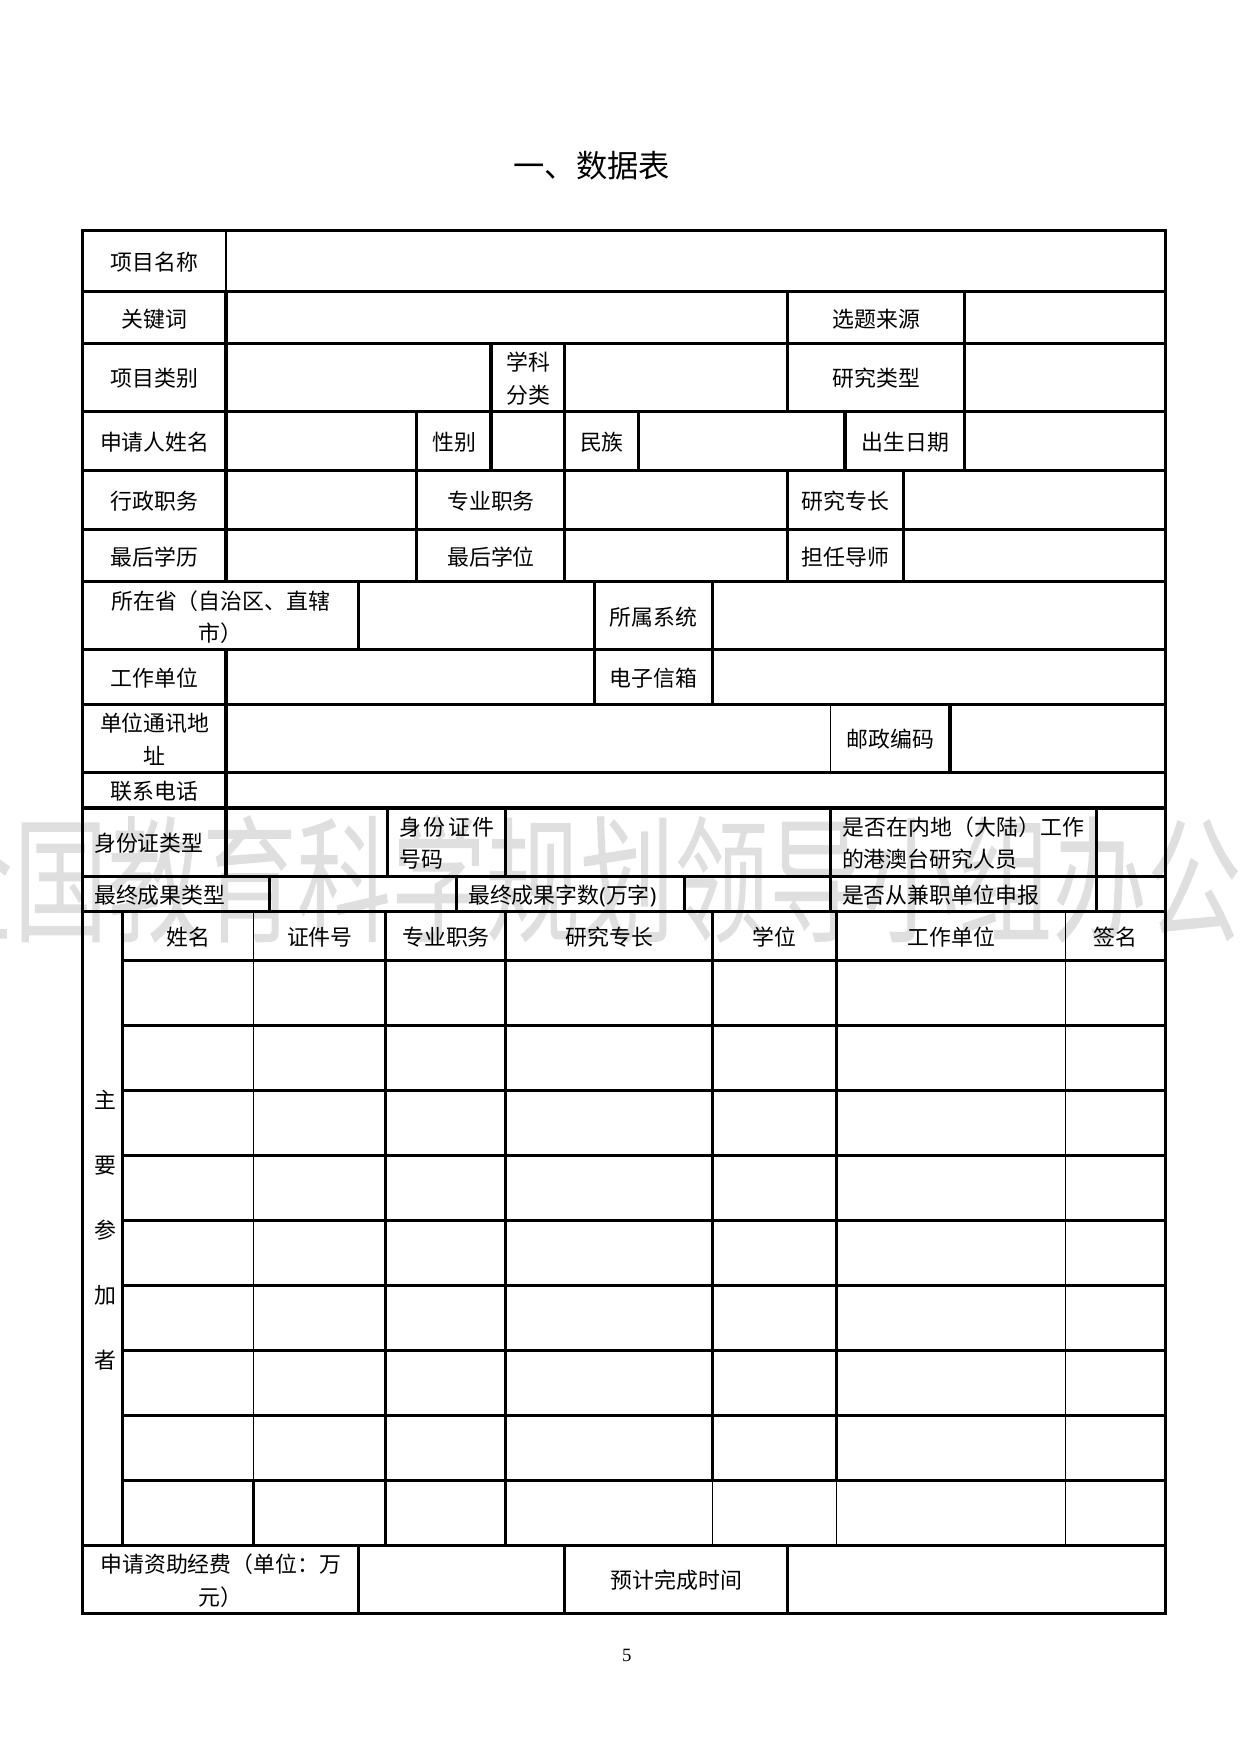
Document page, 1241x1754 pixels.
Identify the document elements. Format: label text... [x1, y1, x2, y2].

table_cell [1066, 1417, 1164, 1479]
table_cell [387, 1482, 504, 1544]
table_cell [228, 810, 386, 874]
table_cell [1066, 962, 1164, 1024]
table_cell 所属系统 [596, 583, 711, 648]
table_cell 研究类型 [789, 345, 963, 410]
table_cell [387, 1417, 504, 1479]
table_cell 研究专长 [507, 913, 711, 959]
table_cell 签名 [1066, 913, 1164, 959]
table_cell [124, 1482, 252, 1544]
table_cell [124, 1352, 253, 1414]
table_cell [254, 1157, 384, 1219]
table_cell [254, 1027, 384, 1089]
table_cell [228, 345, 489, 410]
table_cell [124, 1287, 253, 1349]
table_cell [254, 962, 384, 1024]
table_cell 性别 [418, 413, 489, 469]
table_cell [1098, 810, 1164, 874]
table_cell 身份证件号码 [389, 810, 504, 874]
table_cell [838, 1222, 1065, 1284]
table_cell 出生日期 [847, 413, 963, 469]
table_cell [507, 1027, 711, 1089]
table_cell 证件号 [254, 913, 384, 959]
table_cell 工作单位 [838, 913, 1065, 959]
table_cell 单位通讯地址 [84, 706, 224, 771]
table_cell [255, 1482, 384, 1544]
table_cell 所在省（自治区、直辖市） [84, 583, 357, 648]
table_cell 申请人姓名 [84, 413, 224, 469]
table_cell [838, 1157, 1065, 1219]
table_cell 是否在内地（大陆）工作的港澳台研究人员 [832, 810, 1095, 874]
table_cell [387, 1027, 504, 1089]
table_cell [228, 531, 415, 580]
table_cell 行政职务 [84, 472, 224, 528]
table_cell [507, 1222, 711, 1284]
table_cell [1066, 1482, 1164, 1544]
table_cell 是否从兼职单位申报 [832, 878, 1095, 910]
table_cell [228, 413, 415, 469]
table_cell [228, 706, 830, 771]
table_cell 工作单位 [84, 651, 224, 703]
table_cell [254, 1092, 384, 1154]
table_header [227, 232, 1164, 290]
table_cell 选题来源 [789, 293, 963, 342]
table_cell [1098, 878, 1164, 910]
table_cell 专业职务 [418, 472, 563, 528]
table_cell [228, 472, 415, 528]
table_cell [271, 878, 455, 910]
table_cell [507, 1287, 711, 1349]
table_cell [254, 1417, 384, 1479]
table_cell [1066, 1352, 1164, 1414]
table_cell [507, 810, 829, 874]
table_cell [905, 472, 1164, 528]
table_cell [838, 962, 1065, 1024]
table_cell 学位 [714, 913, 835, 959]
table_cell 最后学历 [84, 531, 224, 580]
table_cell [838, 1417, 1065, 1479]
table_cell [507, 1157, 711, 1219]
table_cell [966, 345, 1164, 410]
table_cell [1066, 1092, 1164, 1154]
table_cell [714, 962, 835, 1024]
table_cell [124, 1222, 253, 1284]
table_cell 最终成果类型 [84, 878, 268, 910]
table_cell [507, 1352, 711, 1414]
table_cell [228, 774, 1164, 806]
table_cell [228, 293, 786, 342]
table_cell [124, 1417, 253, 1479]
table_cell [714, 1352, 835, 1414]
table_cell [360, 1547, 563, 1612]
table_cell [966, 293, 1164, 342]
table_cell 民族 [566, 413, 637, 469]
table_cell [566, 531, 786, 580]
table_cell [714, 651, 1164, 703]
table_cell [1066, 1222, 1164, 1284]
table_cell 项目类别 [84, 345, 224, 410]
table_cell [838, 1352, 1065, 1414]
table_cell [714, 1287, 835, 1349]
table_cell 邮政编码 [831, 706, 948, 771]
table_cell [837, 1482, 1065, 1544]
table_cell 主 要 参 加 者 [84, 913, 121, 1544]
table_cell [640, 413, 843, 469]
table_cell [507, 962, 711, 1024]
table_header 项目名称 [84, 232, 225, 290]
table_cell [714, 1027, 835, 1089]
table_cell [124, 1157, 253, 1219]
table_cell [254, 1352, 384, 1414]
table_cell [507, 1417, 711, 1479]
table_cell 学科 分类 [493, 345, 563, 410]
table_cell [714, 583, 1164, 648]
table_cell 专业职务 [387, 913, 504, 959]
table_cell [387, 1092, 504, 1154]
table_cell [228, 651, 593, 703]
table_cell 电子信箱 [596, 651, 711, 703]
table_cell [905, 531, 1164, 580]
table_cell 担任导师 [789, 531, 902, 580]
table_cell [714, 1417, 835, 1479]
table_cell [714, 1222, 835, 1284]
text 一、数据表 [94, 131, 1089, 196]
table_cell [686, 878, 829, 910]
table_cell [566, 472, 786, 528]
table_cell [124, 962, 253, 1024]
table_cell [838, 1287, 1065, 1349]
table_cell [507, 1482, 712, 1544]
table_cell [1066, 1027, 1164, 1089]
table_cell 姓名 [124, 913, 253, 959]
table_cell 最终成果字数(万字) [458, 878, 683, 910]
table_cell 申请资助经费（单位：万元） [84, 1547, 357, 1612]
table_cell [387, 1157, 504, 1219]
table_cell [493, 413, 563, 469]
table_cell [124, 1027, 253, 1089]
table_cell [838, 1027, 1065, 1089]
table_cell [713, 1482, 836, 1544]
table_cell [566, 345, 786, 410]
table_cell 最后学位 [418, 531, 563, 580]
table_cell [838, 1092, 1065, 1154]
table_cell [714, 1092, 835, 1154]
table_cell [966, 413, 1164, 469]
table_cell 联系电话 [84, 774, 224, 806]
table_cell [789, 1547, 1164, 1612]
table_cell [1066, 1157, 1164, 1219]
table_cell 关键词 [84, 293, 224, 342]
table_cell 预计完成时间 [566, 1547, 786, 1612]
table_cell [387, 1222, 504, 1284]
table_cell [387, 1287, 504, 1349]
table_cell 研究专长 [789, 472, 902, 528]
table_cell [254, 1222, 384, 1284]
table_cell [714, 1157, 835, 1219]
table_cell [1066, 1287, 1164, 1349]
table_cell 身份证类型 [84, 810, 224, 874]
table_cell [387, 1352, 504, 1414]
table_cell [952, 706, 1164, 771]
table_cell [124, 1092, 253, 1154]
table_cell [507, 1092, 711, 1154]
table_cell [387, 962, 504, 1024]
table_cell [254, 1287, 384, 1349]
table_cell [360, 583, 593, 648]
